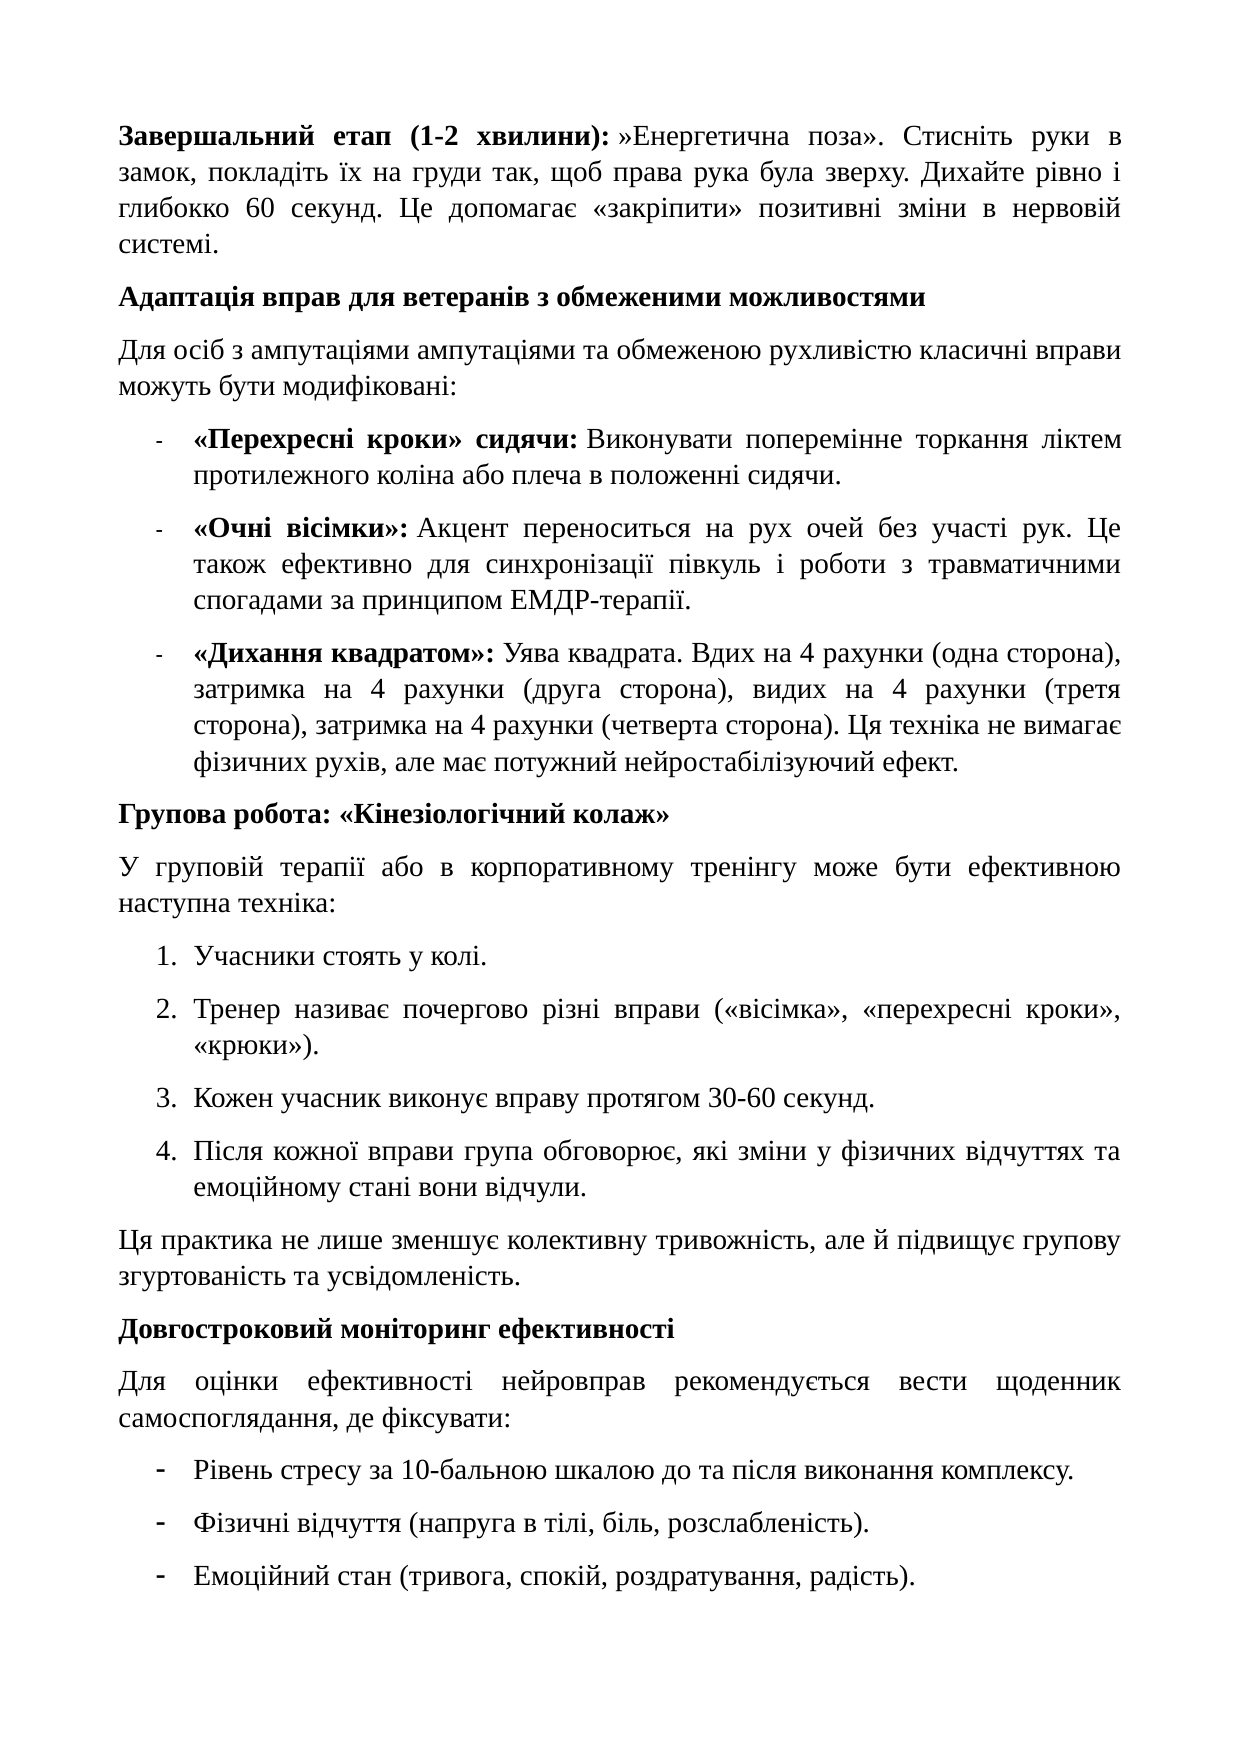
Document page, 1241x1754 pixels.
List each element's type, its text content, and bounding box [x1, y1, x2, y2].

list Рівень стресу за 10-бальною шкалою до та після виконання комплексу. [156, 1452, 1122, 1486]
list «Дихання квадратом»: Уява квадрата. Вдих на 4 рахунки (одна сторона), затримка на 4 рахунки (друга сторона), видих на 4 рахунки (третя сторона), затримка на 4 рахунки (четверта сторона). Ця техніка не вимагає фізичних рухів, але має потужний нейростабілізуючий ефект. [156, 635, 1122, 777]
list Фізичні відчуття (напруга в тілі, біль, розслабленість). [156, 1505, 1122, 1539]
text Завершальний етап (1-2 хвилини): »Енергетична поза». Стисніть руки в замок, покладіть їх на груди так, щоб права рука була зверху. Дихайте рівно і глибокко 60 секунд. Це допомагає «закріпити» позитивні зміни в нервовій системі. [118, 118, 1122, 260]
list Емоційний стан (тривога, спокій, роздратування, радість). [156, 1558, 1122, 1592]
list Тренер називає почергово різні вправи («вісімка», «перехресні кроки», «крюки»). [156, 991, 1122, 1061]
text Групова робота: «Кінезіологічний колаж» [118, 796, 1122, 830]
list Учасники стоять у колі. [156, 938, 1122, 972]
text Адаптація вправ для ветеранів з обмеженими можливостями [118, 279, 1122, 313]
text Для оцінки ефективності нейровправ рекомендується вести щоденник самоспоглядання, де фіксувати: [118, 1363, 1122, 1433]
text Для осіб з ампутаціями ампутаціями та обмеженою рухливістю класичні вправи можуть бути модифіковані: [118, 332, 1122, 402]
list «Перехресні кроки» сидячи: Виконувати поперемінне торкання ліктем протилежного коліна або плеча в положенні сидячи. [156, 421, 1122, 491]
list Після кожної вправи група обговорює, які зміни у фізичних відчуттях та емоційному стані вони відчули. [156, 1133, 1122, 1202]
text У груповій терапії або в корпоративному тренінгу може бути ефективною наступна техніка: [118, 849, 1122, 919]
list «Очні вісімки»: Акцент переноситься на рух очей без участі рук. Це також ефективно для синхронізації півкуль і роботи з травматичними спогадами за принципом ЕМДР-терапії. [156, 510, 1122, 616]
text Довгостроковий моніторинг ефективності [118, 1311, 1122, 1344]
text Ця практика не лише зменшує колективну тривожність, але й підвищує групову згуртованість та усвідомленість. [118, 1222, 1122, 1291]
list Кожен учасник виконує вправу протягом 30-60 секунд. [156, 1080, 1122, 1113]
